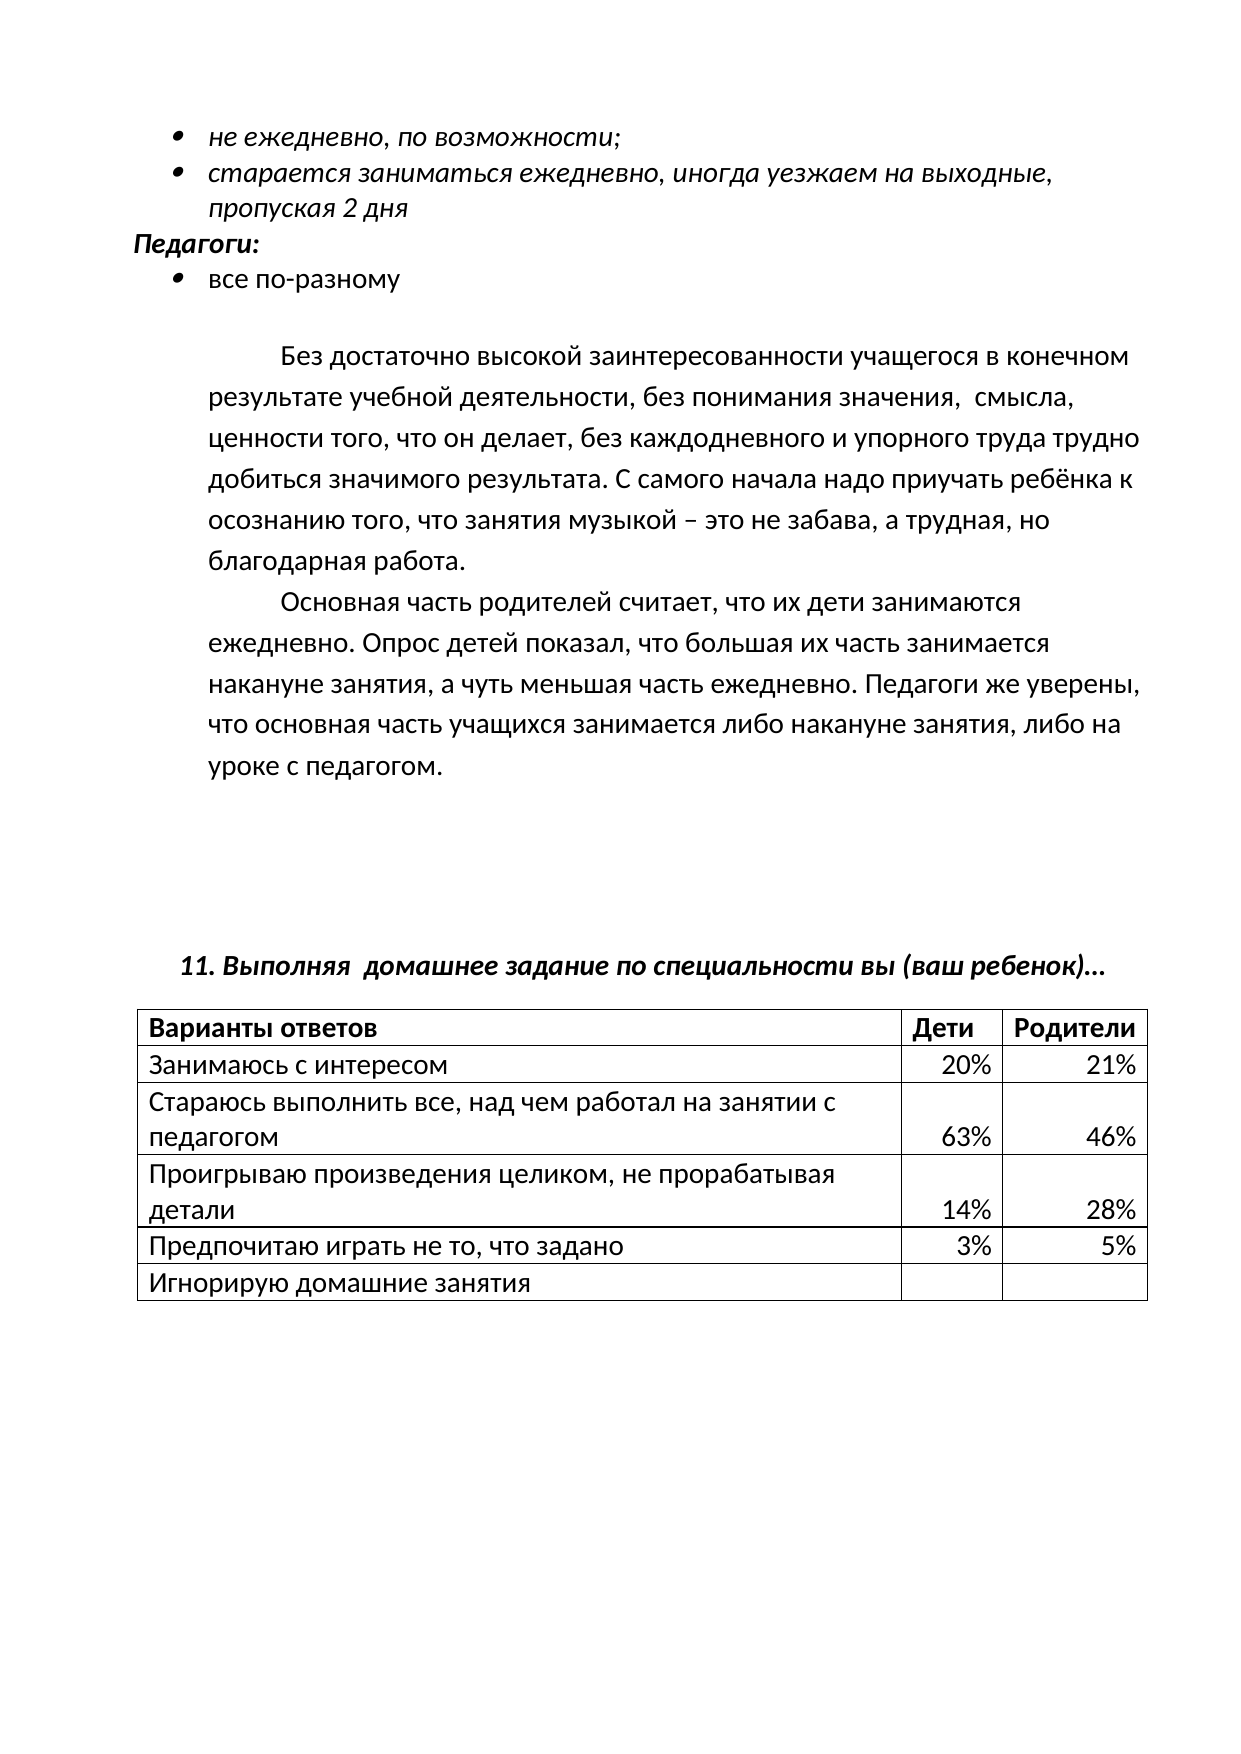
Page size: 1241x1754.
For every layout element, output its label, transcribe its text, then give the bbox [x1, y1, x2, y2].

list старается заниматься ежедневно, иногда уезжаем на выходные, пропуская 2 дня [170, 154, 1152, 225]
table_header Дети [902, 1010, 1002, 1045]
table_cell 14% [902, 1155, 1002, 1226]
list все по-разному [170, 261, 1152, 296]
list не ежедневно, по возможности; [170, 118, 1152, 154]
text Педагоги: [133, 225, 1152, 261]
table_cell Предпочитаю играть не то, что задано [138, 1228, 901, 1263]
list Без достаточно высокой заинтересованности учащегося в конечном результате учебной деятельности, без понимания значения, смысла, ценности того, что он делает, без каждодневного и упорного труда трудно добиться значимого результата. С самого начала надо приучать ребёнка к осознанию того, что занятия музыкой – это не забава, а трудная, но благодарная работа. [208, 337, 1152, 577]
list Основная часть родителей считает, что их дети занимаются ежедневно. Опрос детей показал, что большая их часть занимается накануне занятия, а чуть меньшая часть ежедневно. Педагоги же уверены, что основная часть учащихся занимается либо накануне занятия, либо на уроке с педагогом. [208, 583, 1152, 782]
table_cell 3% [902, 1228, 1002, 1263]
table_cell 63% [902, 1083, 1002, 1154]
table_header Родители [1003, 1010, 1147, 1045]
table_cell Стараюсь выполнить все, над чем работал на занятии с педагогом [138, 1083, 901, 1154]
table_cell 28% [1003, 1155, 1147, 1226]
table_cell 20% [902, 1046, 1002, 1082]
table_cell Занимаюсь с интересом [138, 1046, 901, 1082]
table_cell 21% [1003, 1046, 1147, 1082]
text 11. Выполняя домашнее задание по специальности вы (ваш ребенок)… [133, 947, 1152, 982]
table_cell [902, 1264, 1002, 1300]
table_cell Игнорирую домашние занятия [138, 1264, 901, 1300]
table_cell 46% [1003, 1083, 1147, 1154]
table_cell [1003, 1264, 1147, 1300]
table_cell 5% [1003, 1228, 1147, 1263]
table_cell Проигрываю произведения целиком, не прорабатывая детали [138, 1155, 901, 1226]
table_header Варианты ответов [138, 1010, 901, 1045]
